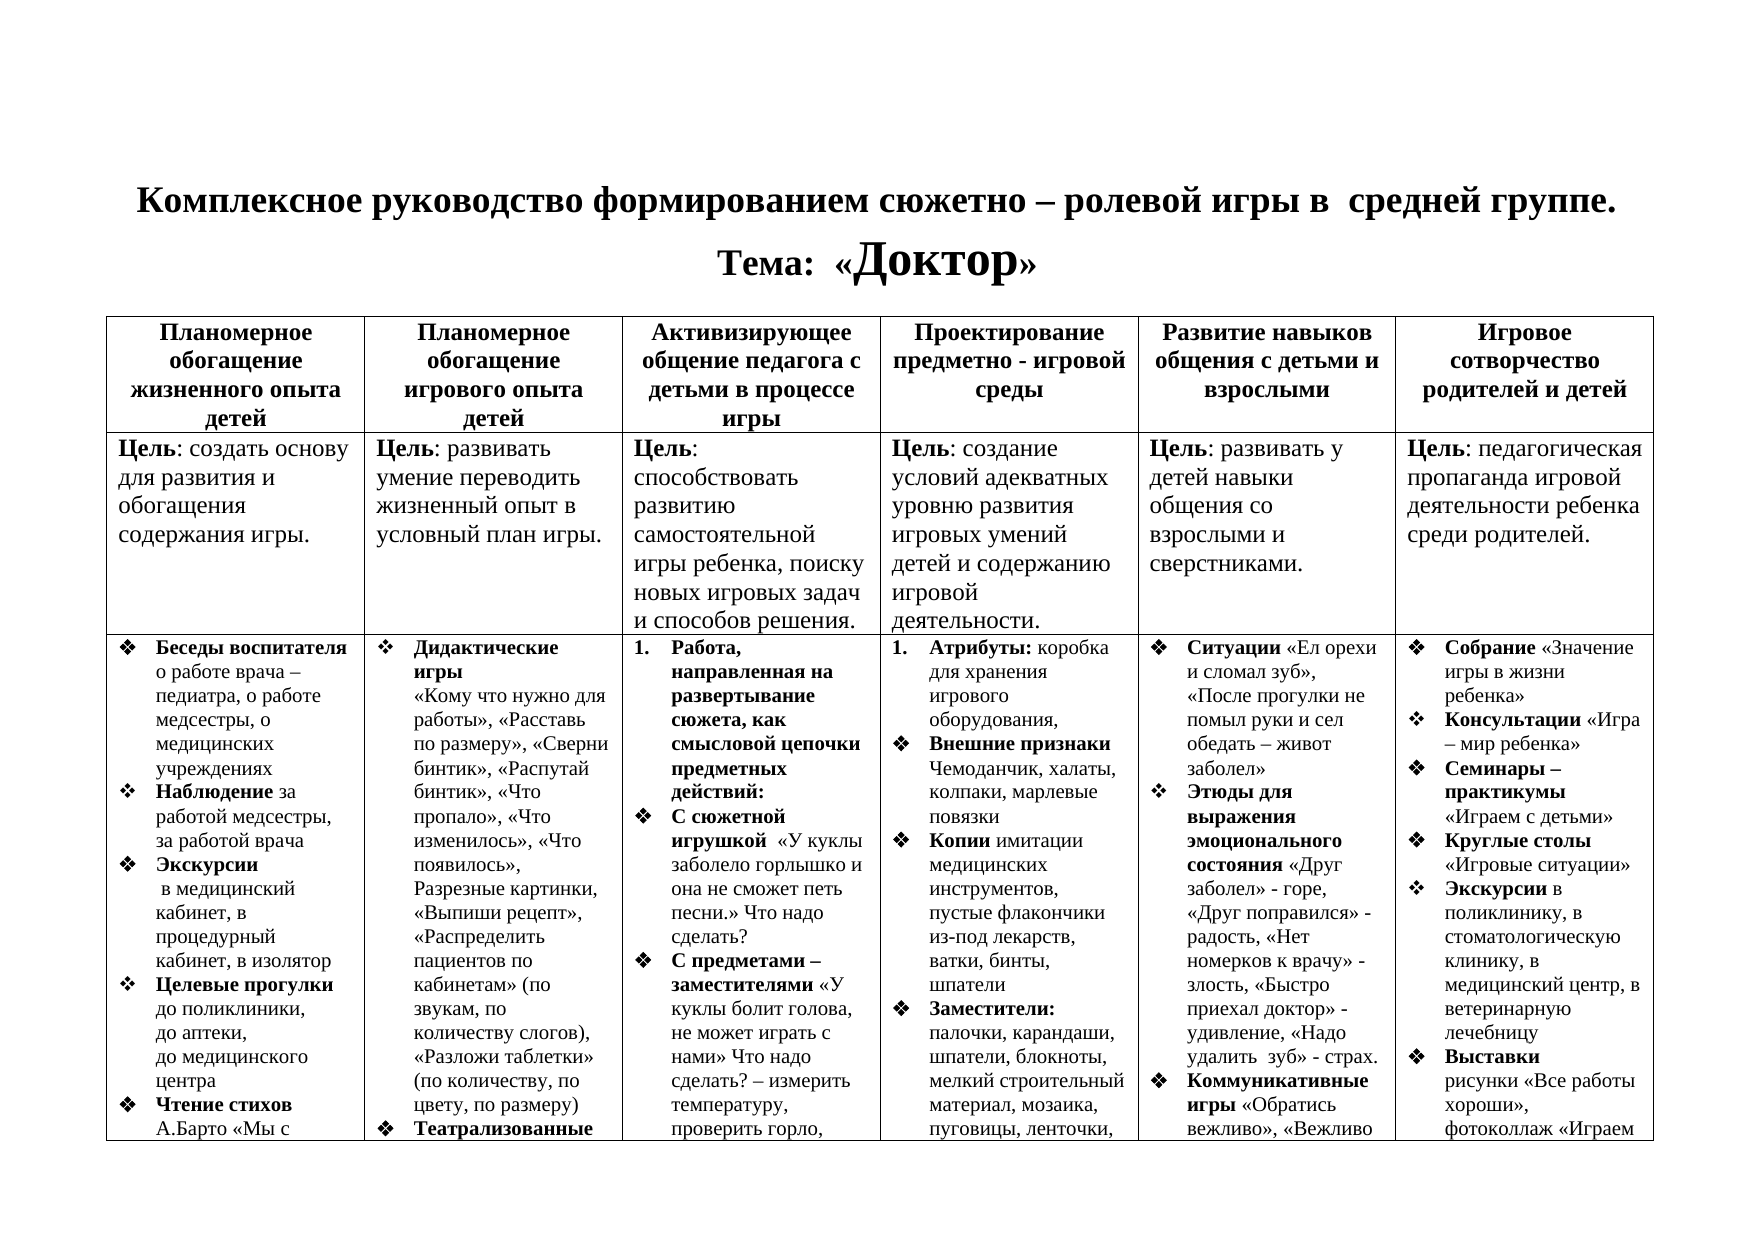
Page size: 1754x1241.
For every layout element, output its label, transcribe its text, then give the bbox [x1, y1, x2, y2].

table_cell Цель: педагогическая пропаганда игровой деятельности ребенка среди родителей. [1396, 433, 1653, 634]
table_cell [623, 635, 880, 1140]
table_cell Цель: создание условий адекватных уровню развития игровых умений детей и содержанию игровой деятельности. [881, 433, 1138, 634]
table_cell Цель: развивать у детей навыки общения со взрослыми и сверстниками. [1139, 433, 1395, 634]
table_cell Цель: развивать умение переводить жизненный опыт в условный план игры. [365, 433, 622, 634]
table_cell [881, 635, 1138, 1140]
table_cell Цель: создать основу для развития и обогащения содержания игры. [107, 433, 364, 634]
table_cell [365, 635, 622, 1140]
table_cell Цель: способствовать развитию самостоятельной игры ребенка, поиску новых игровых задач и способов решения. [623, 433, 880, 634]
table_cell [1139, 635, 1395, 1140]
table_header Планомерное обогащение игрового опыта детей [365, 317, 622, 432]
text Комплексное руководство формированием сюжетно – ролевой игры в средней группе. Тема: «Доктор» [118, 177, 1636, 286]
table_header Активизирующее общение педагога с детьми в процессе игры [623, 317, 880, 432]
table_header Игровое сотворчество родителей и детей [1396, 317, 1653, 432]
table_header Развитие навыков общения с детьми и взрослыми [1139, 317, 1395, 432]
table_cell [1396, 635, 1653, 1140]
table_header Планомерное обогащение жизненного опыта детей [107, 317, 364, 432]
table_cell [107, 635, 364, 1140]
table_header Проектирование предметно - игровой среды [881, 317, 1138, 432]
